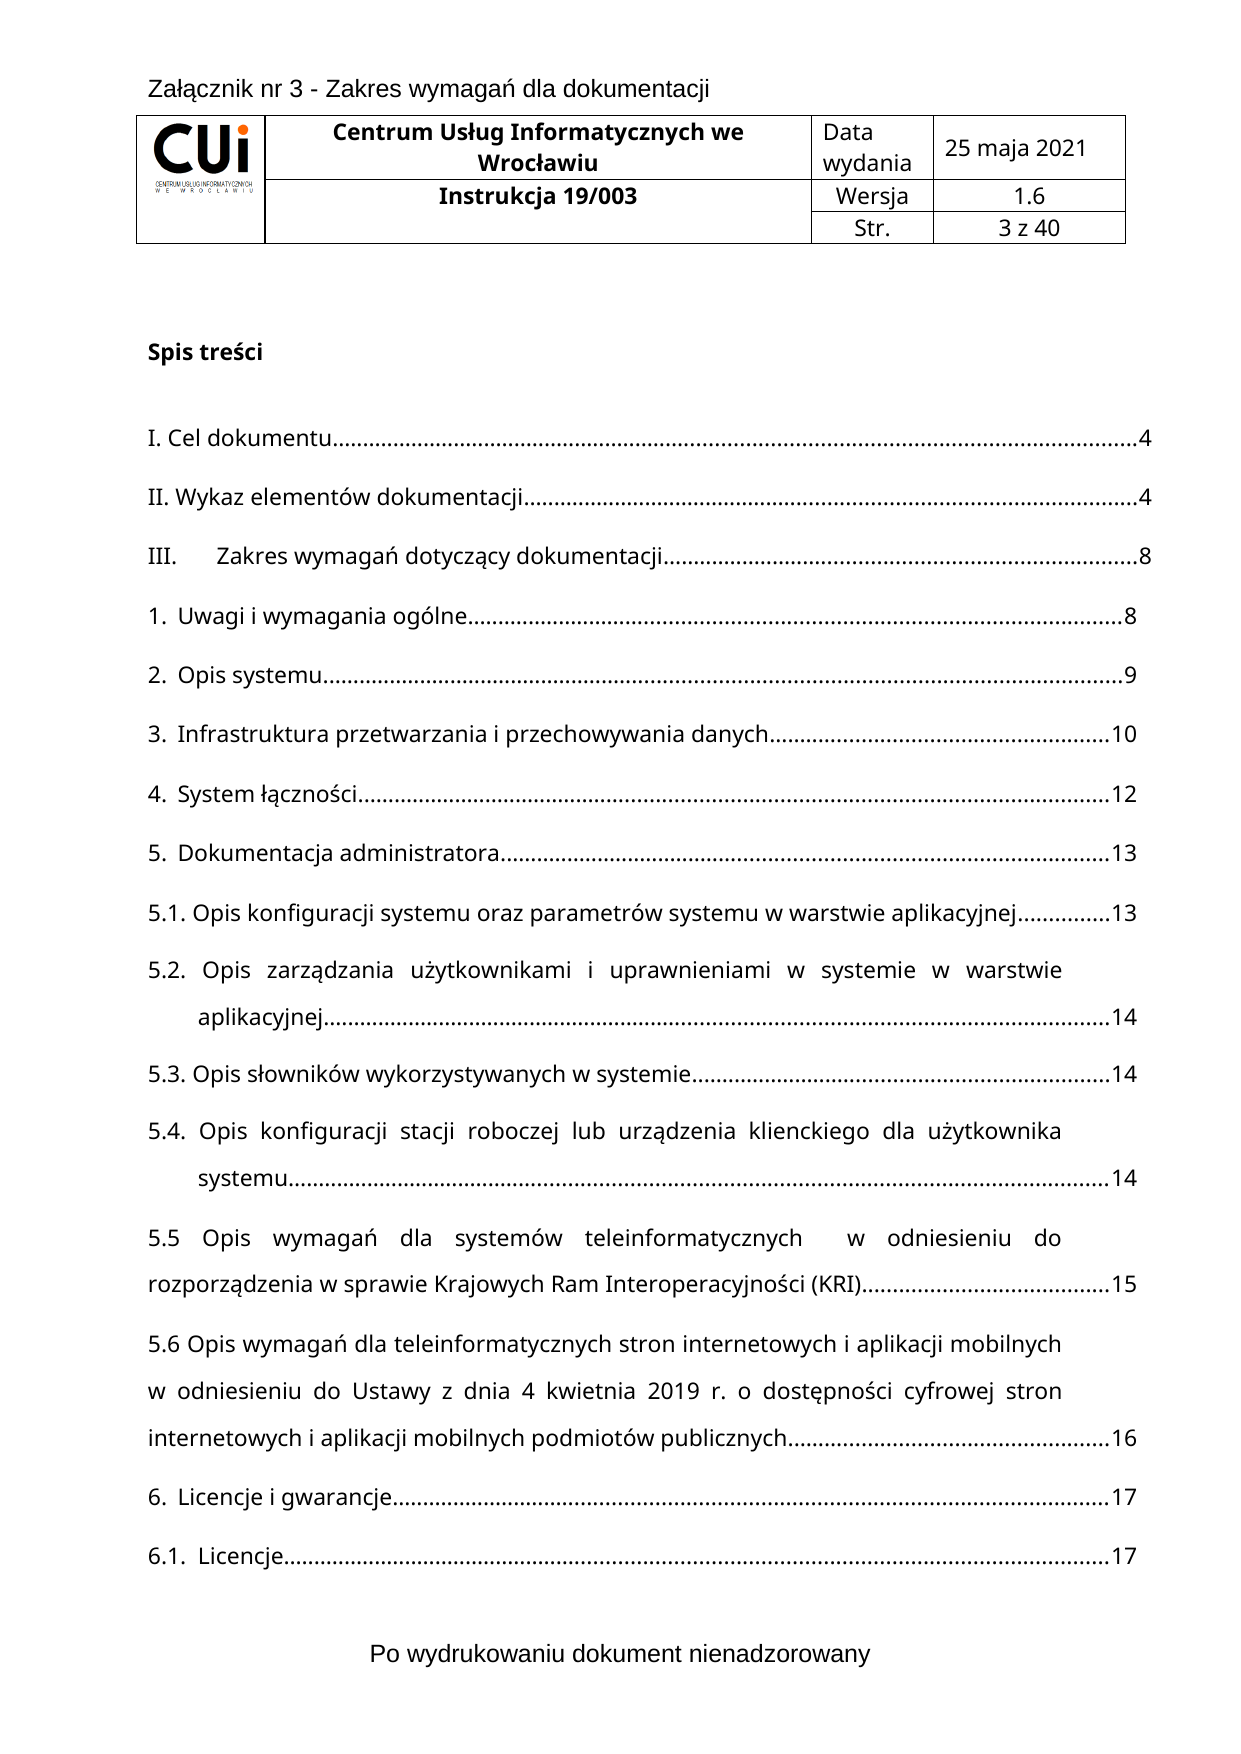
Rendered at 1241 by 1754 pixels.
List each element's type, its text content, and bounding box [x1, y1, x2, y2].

text 5.4. Opis konfiguracji stacji roboczej lub urządzenia klienckiego dla użytkownika systemu 14 [148, 1115, 1063, 1193]
text 2. Opis systemu 9 [148, 659, 1063, 690]
text 6.1. Licencje 17 [148, 1540, 1063, 1571]
text II. Wykaz elementów dokumentacji 4 [148, 481, 1063, 512]
text 5.1. Opis konfiguracji systemu oraz parametrów systemu w warstwie aplikacyjnej 13 [148, 896, 1063, 928]
text 1. Uwagi i wymagania ogólne 8 [148, 599, 1063, 631]
text III. Zakres wymagań dotyczący dokumentacji 8 [148, 540, 1063, 571]
text 5.2. Opis zarządzania użytkownikami i uprawnieniami w systemie w warstwie aplikacyjnej 14 [148, 954, 1063, 1032]
text 5. Dokumentacja administratora 13 [148, 837, 1063, 868]
text 5.3. Opis słowników wykorzystywanych w systemie 14 [148, 1058, 1063, 1089]
text I. Cel dokumentu 4 [148, 421, 1063, 453]
text 5.5 Opis wymagań dla systemów teleinformatycznych w odniesieniu do rozporządzenia w sprawie Krajowych Ram Interoperacyjności (KRI) 15 [148, 1221, 1063, 1299]
picture [147, 116, 258, 199]
text 6. Licencje i gwarancje 17 [148, 1481, 1063, 1512]
text 5.6 Opis wymagań dla teleinformatycznych stron internetowych i aplikacji mobilnych w odniesieniu do Ustawy z dnia 4 kwietnia 2019 r. o dostępności cyfrowej stron internetowych i aplikacji mobilnych podmiotów publicznych 16 [148, 1328, 1063, 1453]
text 3. Infrastruktura przetwarzania i przechowywania danych 10 [148, 718, 1063, 749]
subtitle Spis treści [148, 336, 1093, 367]
text 4. System łączności 12 [148, 778, 1063, 809]
